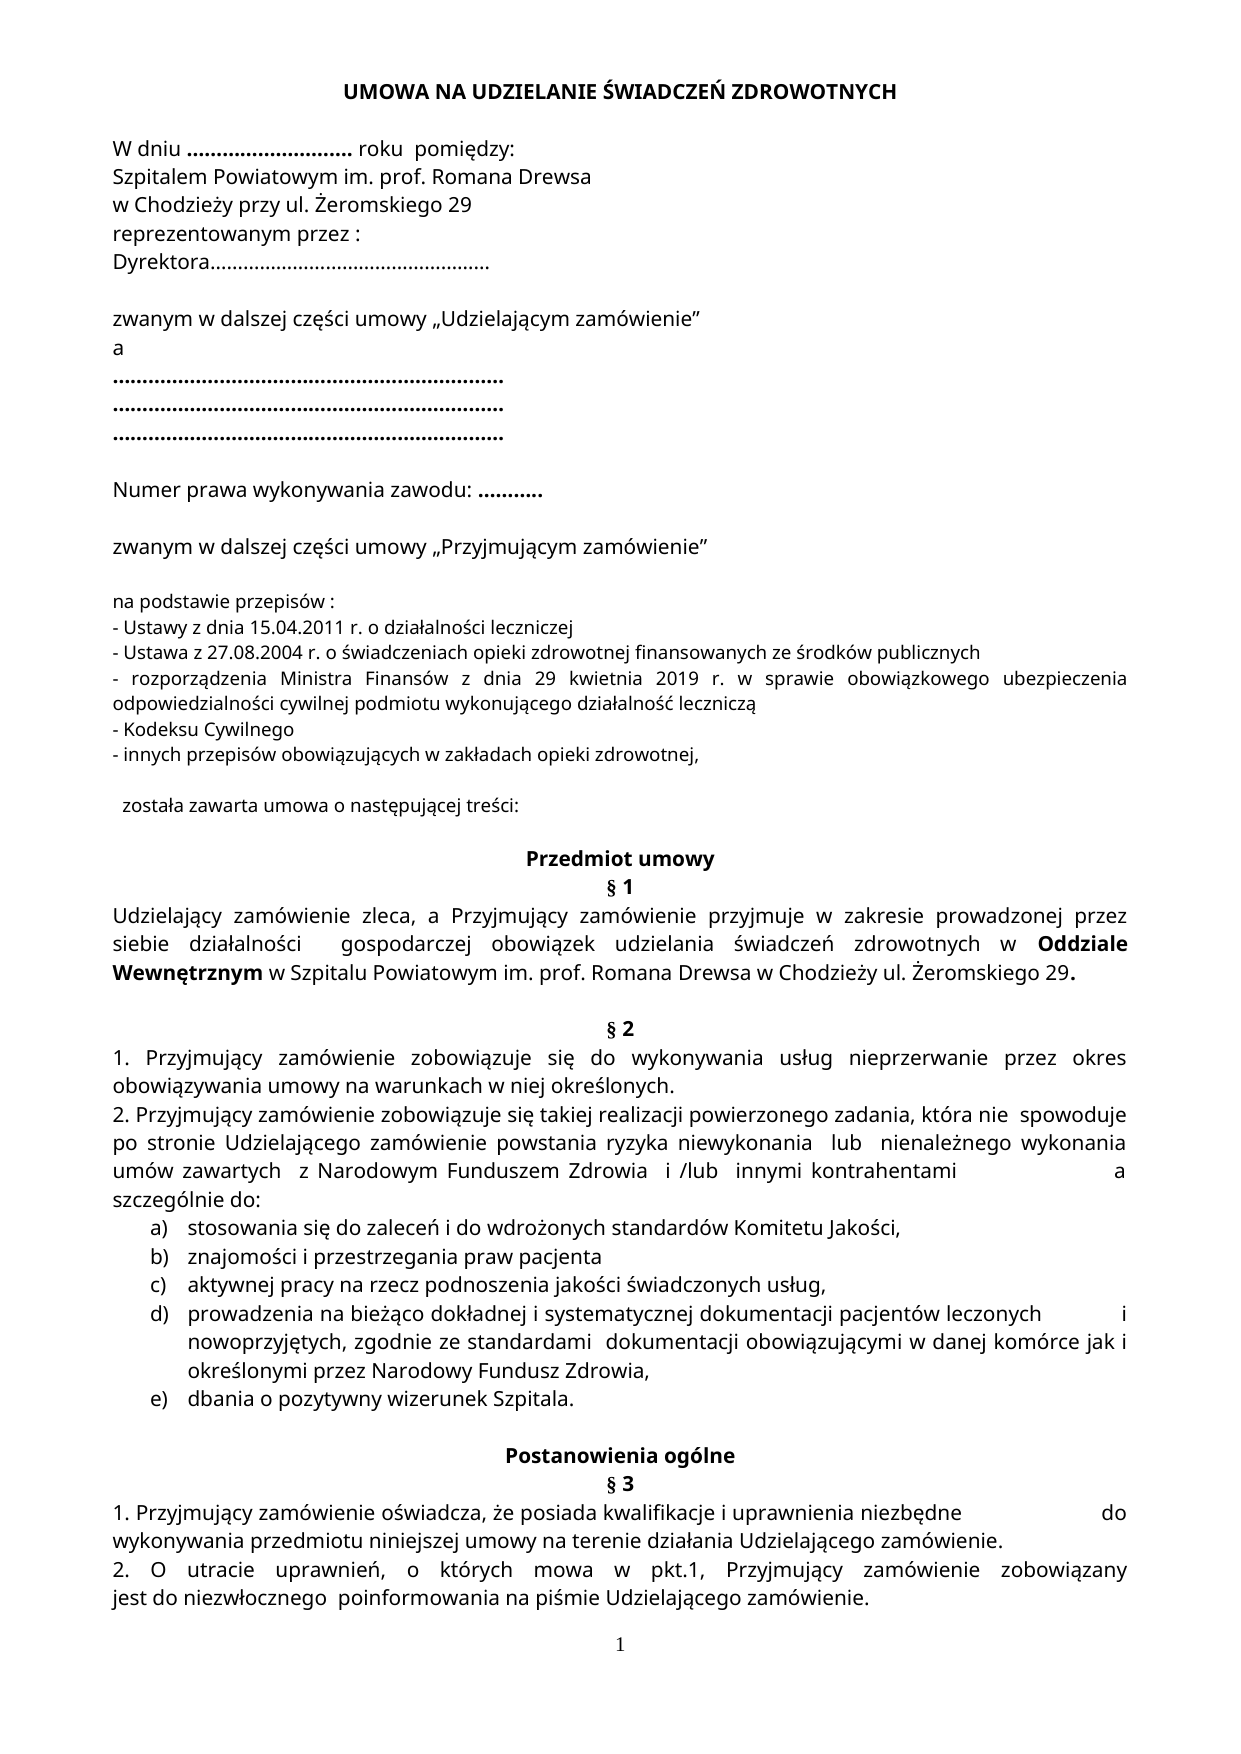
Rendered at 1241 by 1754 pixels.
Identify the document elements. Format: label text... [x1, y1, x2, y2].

text zwanym w dalszej części umowy „Przyjmującym zamówienie” [112, 532, 1128, 560]
text Udzielający zamówienie zleca, a Przyjmujący zamówienie przyjmuje w zakresie prowadzonej przez siebie działalności gospodarczej obowiązek udzielania świadczeń zdrowotnych w Oddziale Wewnętrznym w Szpitalu Powiatowym im. prof. Romana Drewsa w Chodzieży ul. Żeromskiego 29. [112, 901, 1128, 986]
text Postanowienia ogólne [112, 1441, 1128, 1469]
list dbania o pozytywny wizerunek Szpitala. [150, 1384, 1128, 1413]
text - Ustawa z 27.08.2004 r. o świadczeniach opieki zdrowotnej finansowanych ze środków publicznych [112, 640, 1128, 665]
list prowadzenia na bieżąco dokładnej i systematycznej dokumentacji pacjentów leczonych i nowoprzyjętych, zgodnie ze standardami dokumentacji obowiązującymi w danej komórce jak i określonymi przez Narodowy Fundusz Zdrowia, [150, 1299, 1128, 1384]
text została zawarta umowa o następującej treści: [112, 793, 1128, 818]
text 2. O utracie uprawnień, o których mowa w pkt.1, Przyjmujący zamówienie zobowiązany jest do niezwłocznego poinformowania na piśmie Udzielającego zamówienie. [112, 1555, 1128, 1612]
text Przedmiot umowy [112, 844, 1128, 872]
text - Kodeksu Cywilnego [112, 716, 1128, 742]
text ………………………………………………………… [112, 418, 1128, 446]
list znajomości i przestrzegania praw pacjenta [150, 1242, 1128, 1270]
text 2. Przyjmujący zamówienie zobowiązuje się takiej realizacji powierzonego zadania, która nie spowoduje po stronie Udzielającego zamówienie powstania ryzyka niewykonania lub nienależnego wykonania umów zawartych z Narodowym Funduszem Zdrowia i /lub innymi kontrahentami a szczególnie do: [112, 1100, 1128, 1213]
text ………………………………………………………… [112, 361, 1128, 389]
list aktywnej pracy na rzecz podnoszenia jakości świadczonych usług, [150, 1270, 1128, 1299]
text w Chodzieży przy ul. Żeromskiego 29 [112, 191, 1128, 219]
text Szpitalem Powiatowym im. prof. Romana Drewsa [112, 162, 1128, 191]
text na podstawie przepisów : [112, 589, 1128, 614]
text 3 [112, 1469, 1128, 1498]
text 1 [112, 872, 1128, 901]
text 1. Przyjmujący zamówienie zobowiązuje się do wykonywania usług nieprzerwanie przez okres obowiązywania umowy na warunkach w niej określonych. [112, 1043, 1128, 1100]
text - innych przepisów obowiązujących w zakładach opieki zdrowotnej, [112, 742, 1128, 767]
text W dniu ………………………. roku pomiędzy: [112, 134, 1128, 162]
list stosowania się do zaleceń i do wdrożonych standardów Komitetu Jakości, [150, 1213, 1128, 1242]
text Numer prawa wykonywania zawodu: ……….. [112, 475, 1128, 503]
text ………………………………………………………… [112, 389, 1128, 418]
text - rozporządzenia Ministra Finansów z dnia 29 kwietnia 2019 r. w sprawie obowiązkowego ubezpieczenia odpowiedzialności cywilnej podmiotu wykonującego działalność leczniczą [112, 665, 1128, 716]
text 2 [112, 1014, 1128, 1043]
text reprezentowanym przez : [112, 219, 1128, 247]
subtitle UMOWA NA UDZIELANIE ŚWIADCZEŃ ZDROWOTNYCH [112, 77, 1128, 105]
text - Ustawy z dnia 15.04.2011 r. o działalności leczniczej [112, 614, 1128, 640]
text a [112, 333, 1128, 361]
text zwanym w dalszej części umowy „Udzielającym zamówienie” [112, 304, 1128, 333]
text Dyrektora…………………………………………… [112, 247, 1128, 276]
text 1. Przyjmujący zamówienie oświadcza, że posiada kwalifikacje i uprawnienia niezbędne do wykonywania przedmiotu niniejszej umowy na terenie działania Udzielającego zamówienie. [112, 1498, 1128, 1555]
